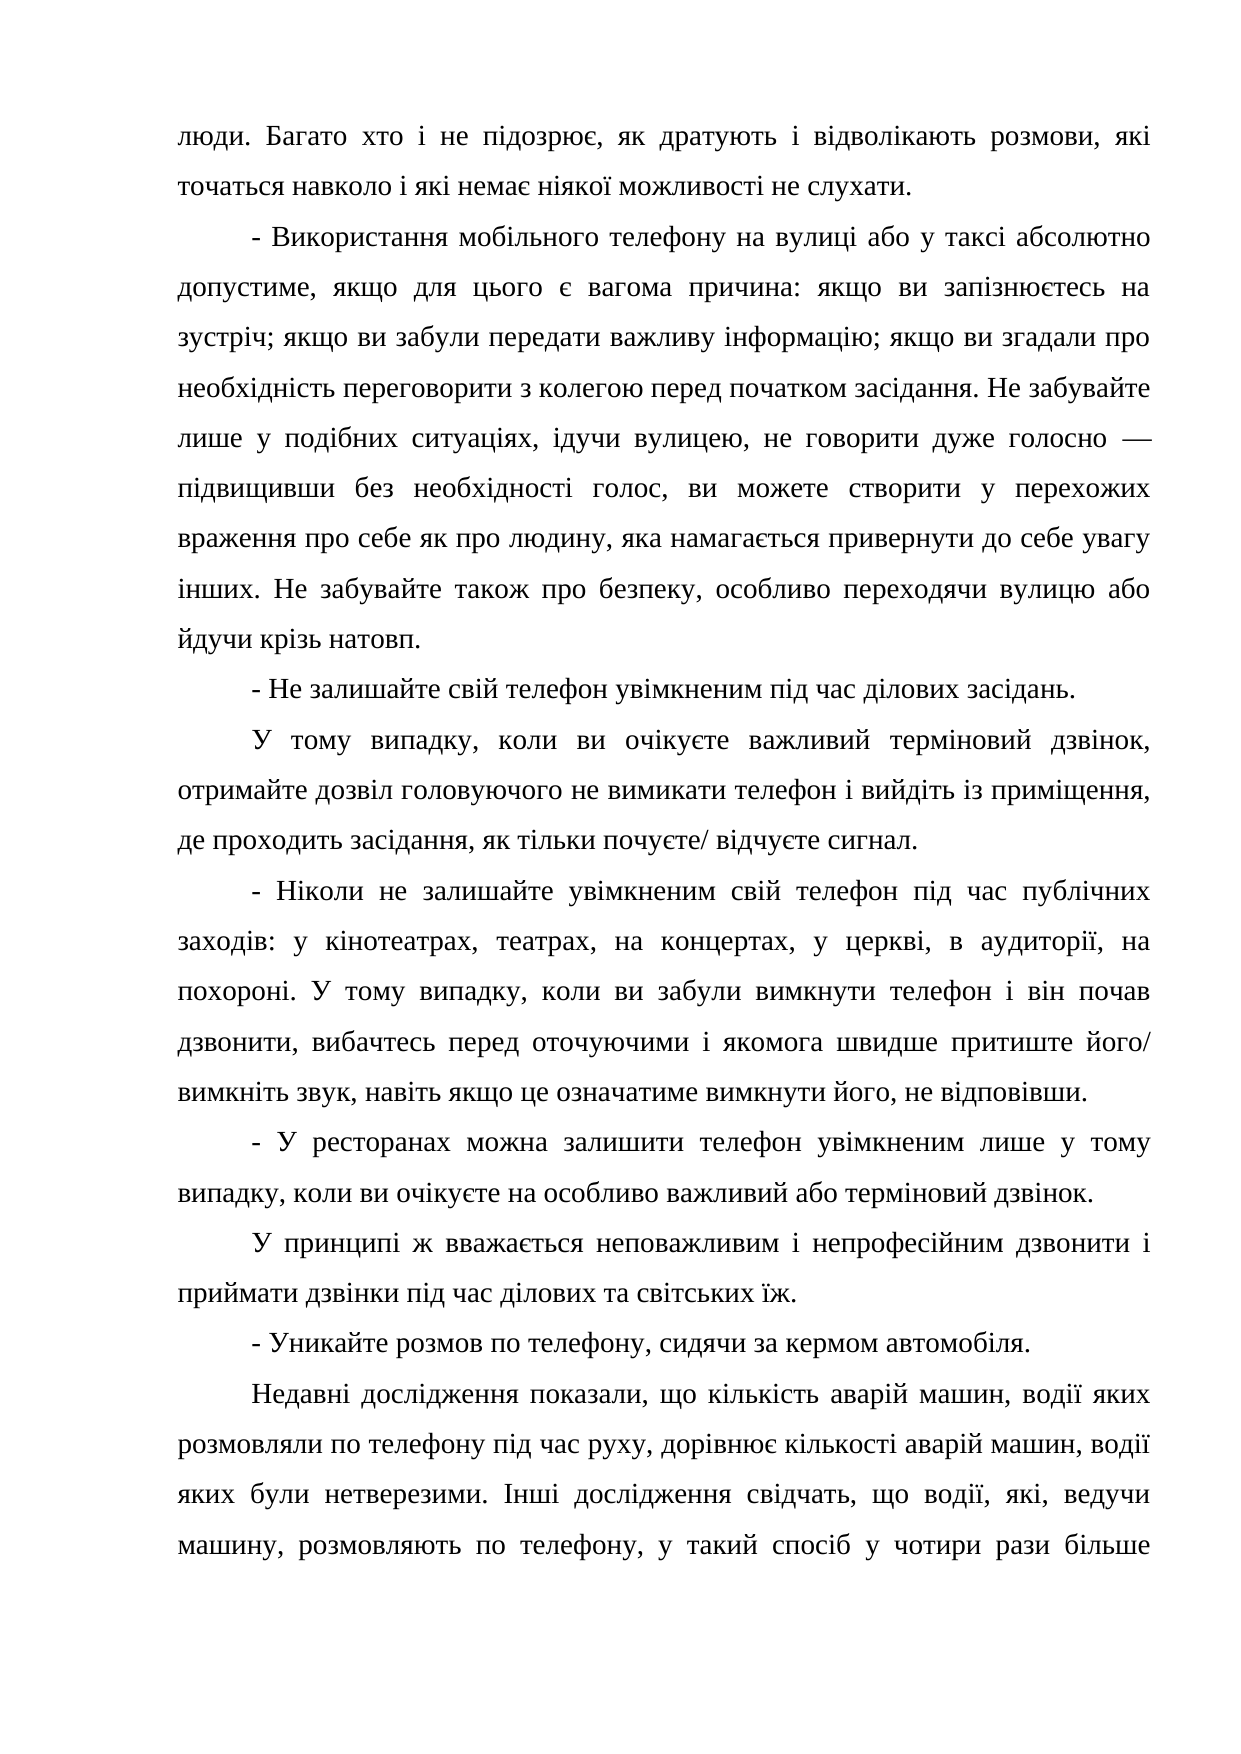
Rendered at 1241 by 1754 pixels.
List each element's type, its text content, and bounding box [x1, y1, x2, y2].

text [177, 118, 1152, 202]
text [177, 1376, 1152, 1560]
text У принципі ж вважається неповажливим і непрофесійним дзвонити і приймати дзвінки під час ділових та світських їж. [177, 1225, 1152, 1309]
text - Не залишайте свій телефон увімкненим під час ділових засідань. [177, 672, 1152, 705]
text - Ніколи не залишайте увімкненим свій телефон під час публічних заходів: у кінотеатрах, театрах, на концертах, у церкві, в аудиторії, на похороні. У тому випадку, коли ви забули вимкнути телефон і він почав дзвонити, вибачтесь перед оточуючими і якомога швидше притиште його/ вимкніть звук, навіть якщо це означатиме вимкнути його, не відповівши. [177, 873, 1152, 1108]
text - Використання мобільного телефону на вулиці або у таксі абсолютно допустиме, якщо для цього є вагома причина: якщо ви запізнюєтесь на зустріч; якщо ви забули передати важливу інформацію; якщо ви згадали про необхідність переговорити з колегою перед початком засідання. Не забувайте лише у подібних ситуаціях, ідучи вулицею, не говорити дуже голосно — підвищивши без необхідності голос, ви можете створити у перехожих враження про себе як про людину, яка намагається привернути до себе увагу інших. Не забувайте також про безпеку, особливо переходячи вулицю або йдучи крізь натовп. [177, 219, 1152, 655]
text - У ресторанах можна залишити телефон увімкненим лише у тому випадку, коли ви очікуєте на особливо важливий або терміновий дзвінок. [177, 1124, 1152, 1208]
text - Уникайте розмов по телефону, сидячи за кермом автомобіля. [177, 1326, 1152, 1359]
text У тому випадку, коли ви очікуєте важливий терміновий дзвінок, отримайте дозвіл головуючого не вимикати телефон і вийдіть із приміщення, де проходить засідання, як тільки почуєте/ відчуєте сигнал. [177, 722, 1152, 856]
